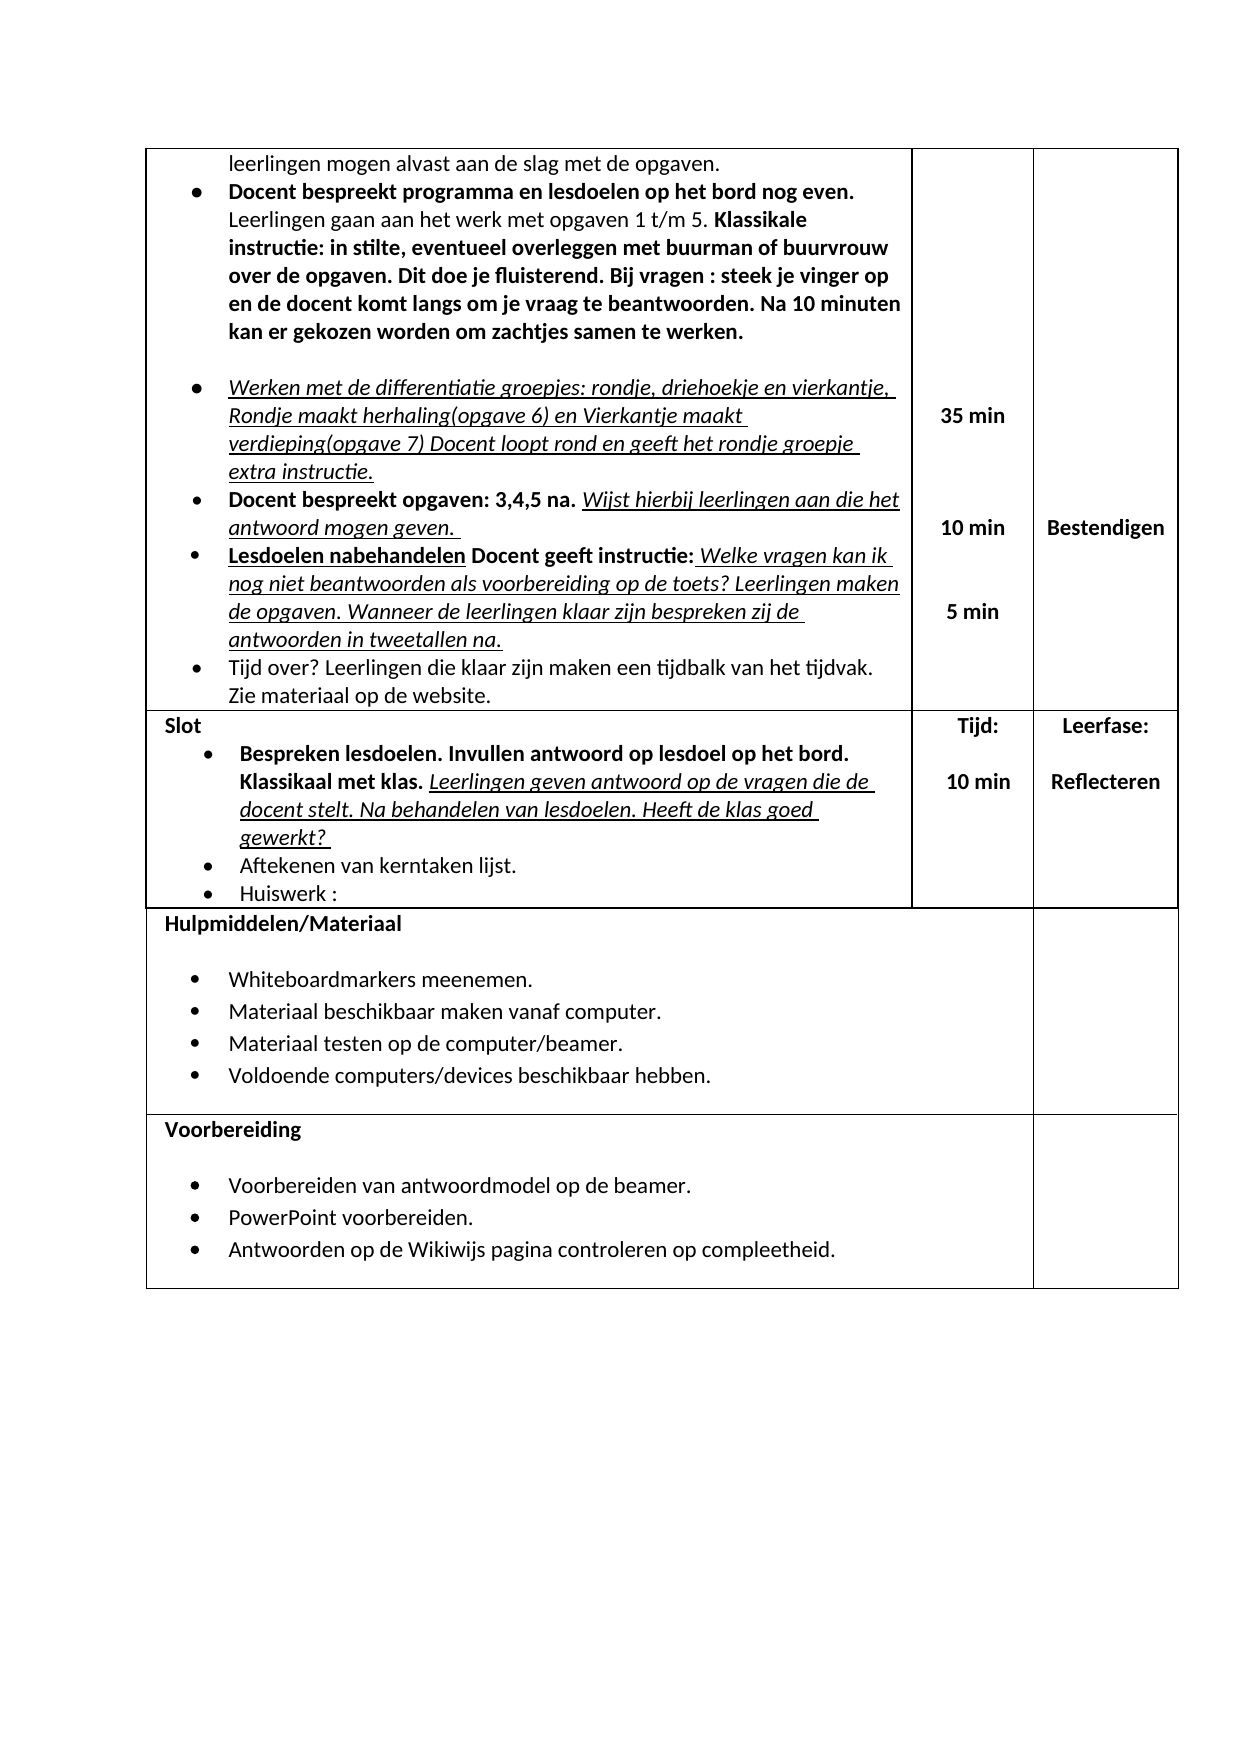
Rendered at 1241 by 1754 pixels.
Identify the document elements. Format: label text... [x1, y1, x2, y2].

table_cell Tijd: 10 min [913, 711, 1033, 907]
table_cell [1034, 149, 1177, 709]
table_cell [913, 149, 1033, 709]
table_cell Slot Bespreken lesdoelen. Invullen antwoord op lesdoel op het bord. Klassikaal met klas. Leerlingen geven antwoord op de vragen die de docent stelt. Na behandelen van lesdoelen. Heeft de klas goed gewerkt? Aftekenen van kerntaken lijst. Huiswerk : [147, 711, 911, 907]
table_cell [1034, 909, 1178, 1114]
table_cell [1034, 1114, 1178, 1288]
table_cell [147, 149, 911, 709]
table_cell Hulpmiddelen/Materiaal Whiteboardmarkers meenemen. Materiaal beschikbaar maken vanaf computer. Materiaal testen op de computer/beamer. Voldoende computers/devices beschikbaar hebben. [147, 909, 1033, 1114]
table_cell Leerfase: Reflecteren [1034, 711, 1177, 907]
table_cell Voorbereiding Voorbereiden van antwoordmodel op de beamer. PowerPoint voorbereiden. Antwoorden op de Wikiwijs pagina controleren op compleetheid. [147, 1115, 1033, 1288]
